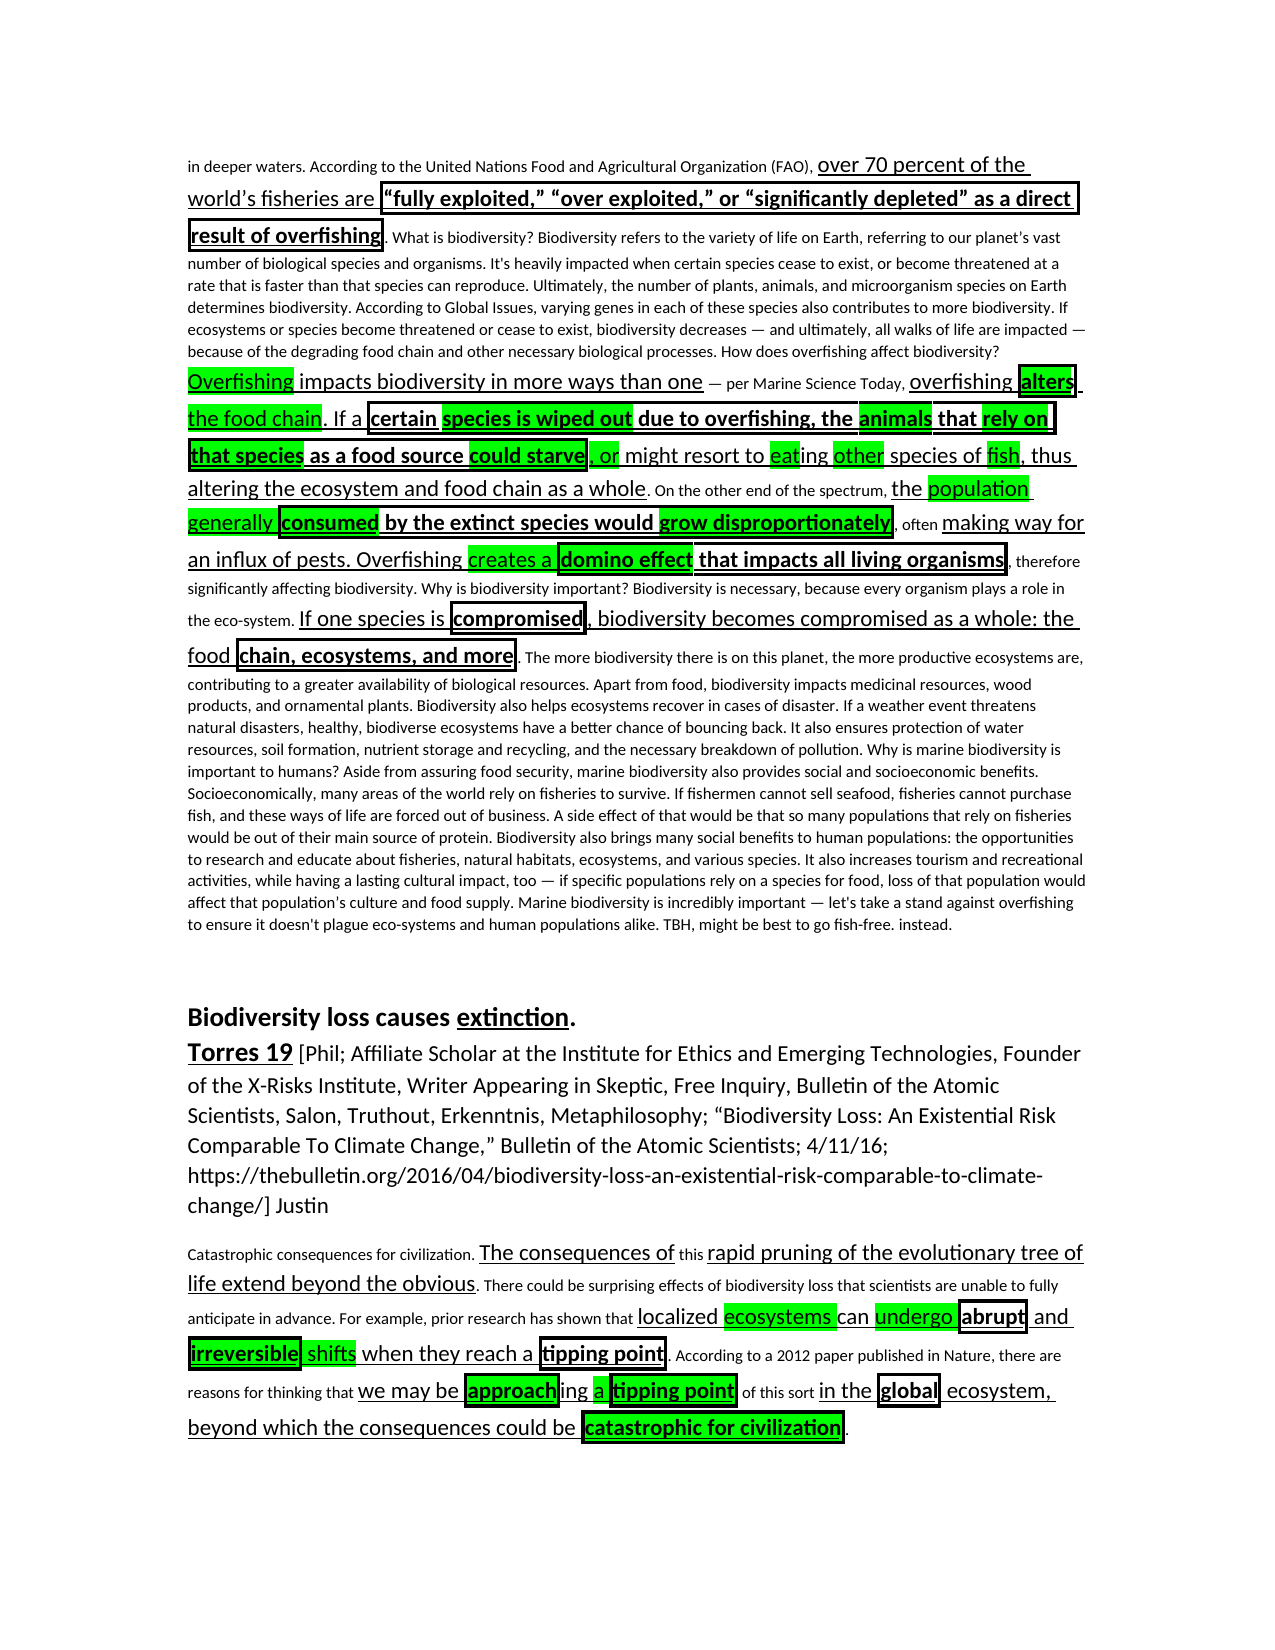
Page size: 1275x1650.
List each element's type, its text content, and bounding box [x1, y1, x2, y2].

text Torres 19 [Phil; Affiliate Scholar at the Institute for Ethics and Emerging Technologies, Founder of the X-Risks Institute, Writer Appearing in Skeptic, Free Inquiry, Bulletin of the Atomic Scientists, Salon, Truthout, Erkenntnis, Metaphilosophy; “Biodiversity Loss: An Existential Risk Comparable To Climate Change,” Bulletin of the Atomic Scientists; 4/11/16; https://thebulletin.org/2016/04/biodiversity-loss-an-existential-risk-comparable-to-climate-change/] Justin [187, 1036, 1087, 1219]
subtitle Biodiversity loss causes extinction. [187, 1000, 1087, 1033]
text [187, 150, 1087, 935]
text Catastrophic consequences for civilization. The consequences of this rapid pruning of the evolutionary tree of life extend beyond the obvious. There could be surprising effects of biodiversity loss that scientists are unable to fully anticipate in advance. For example, prior research has shown that localized ecosystems can undergo abrupt and irreversible shifts when they reach a tipping point. According to a 2012 paper published in Nature, there are reasons for thinking that we may be approaching a tipping point of this sort in the global ecosystem, beyond which the consequences could be catastrophic for civilization. [187, 1238, 1087, 1444]
